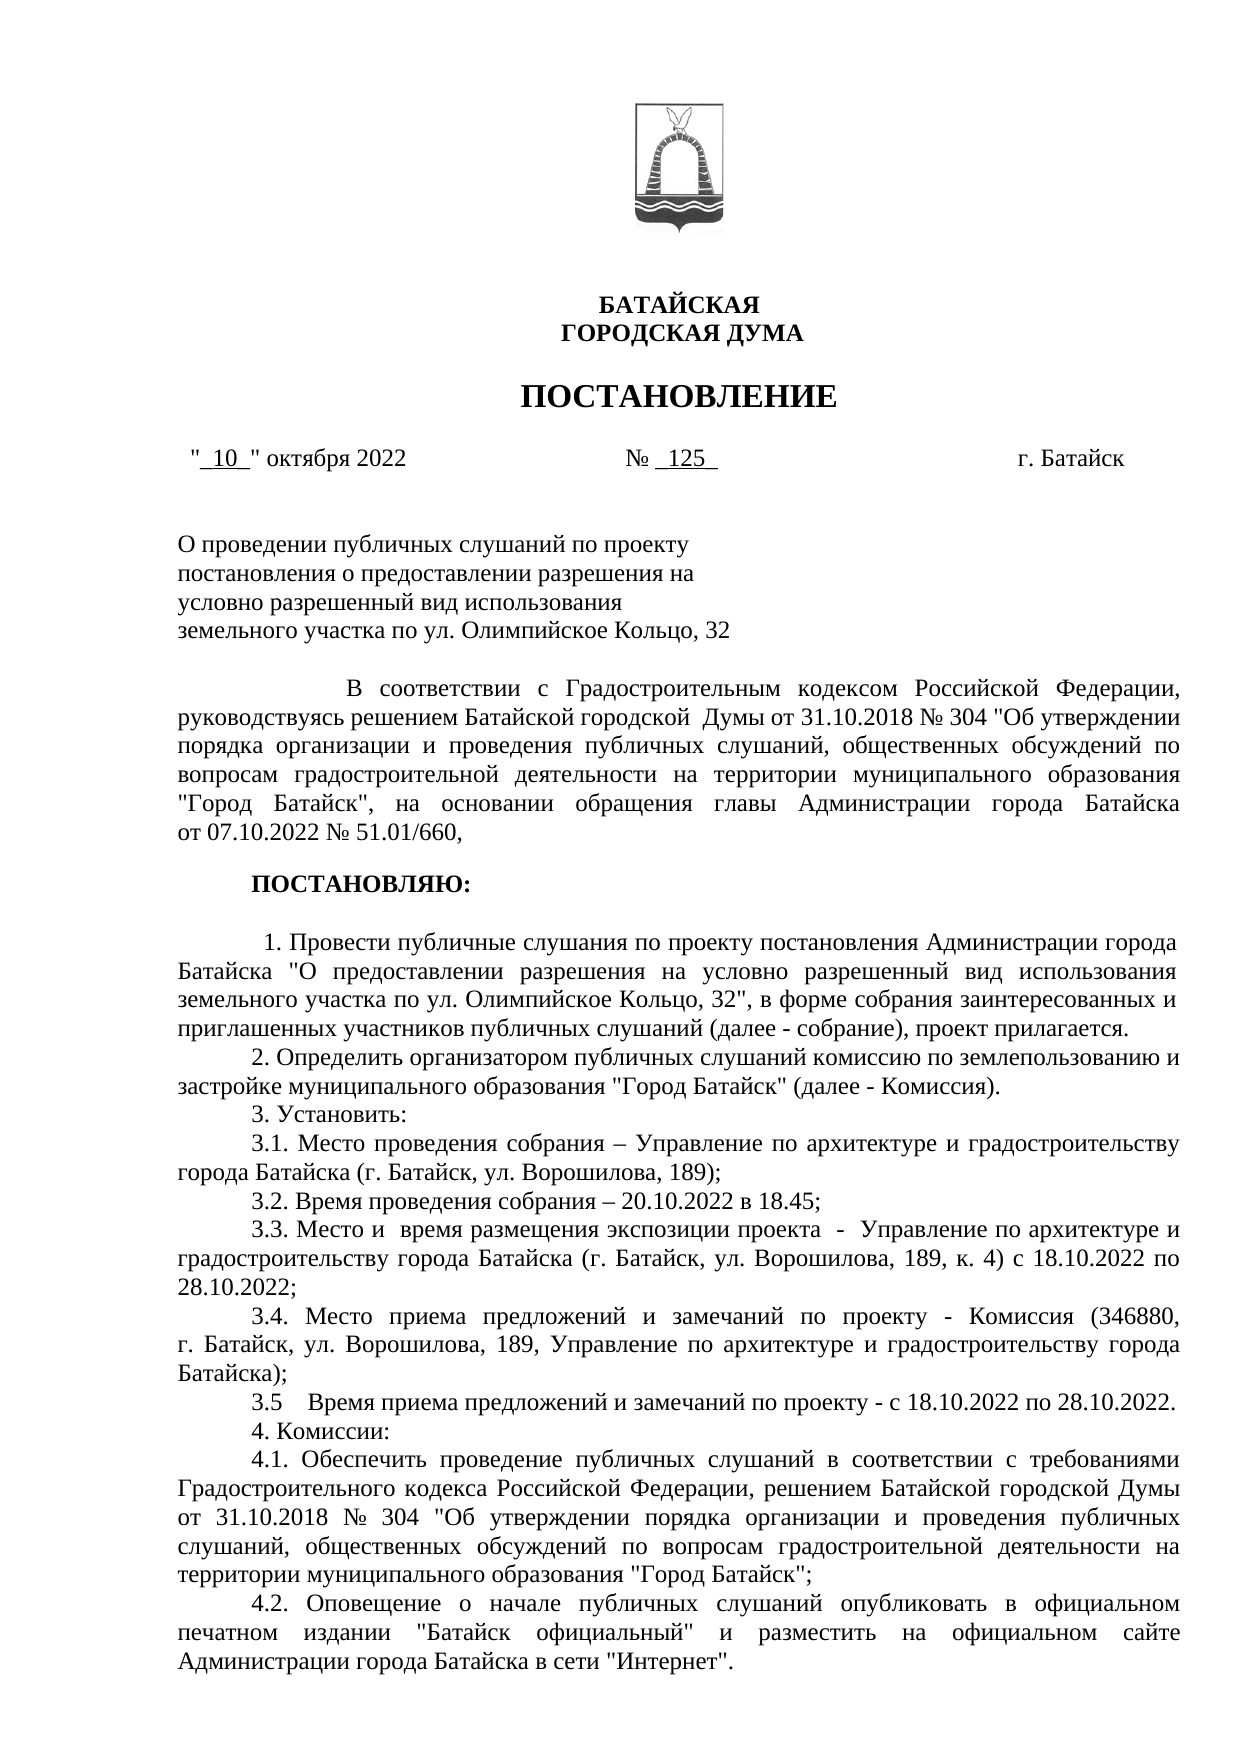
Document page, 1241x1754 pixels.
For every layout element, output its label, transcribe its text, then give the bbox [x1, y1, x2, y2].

text 3.3. Место и время размещения экспозиции проекта - Управление по архитектуре и градостроительству города Батайска (г. Батайск, ул. Ворошилова, 189, к. 4) с 18.10.2022 по 28.10.2022; [177, 1214, 1181, 1301]
text ПОСТАНОВЛЯЮ: [177, 869, 1178, 898]
text ГОРОДСКАЯ ДУМА [177, 318, 1181, 347]
text 3. Установить: [177, 1099, 1181, 1128]
text 3.4. Место приема предложений и замечаний по проекту - Комиссия (346880, г. Батайск, ул. Ворошилова, 189, Управление по архитектуре и градостроительству города Батайска); [177, 1301, 1181, 1387]
text 3.1. Место проведения собрания – Управление по архитектуре и градостроительству города Батайска (г. Батайск, ул. Ворошилова, 189); [177, 1128, 1181, 1186]
text 1. Провести публичные слушания по проекту постановления Администрации города Батайска "О предоставлении разрешения на условно разрешенный вид использования земельного участка по ул. Олимпийское Кольцо, 32", в форме собрания заинтересованных и приглашенных участников публичных слушаний (далее - собрание), проект прилагается. [177, 927, 1178, 1042]
text "_10_" октября 2022 № _125_ г. Батайск [177, 443, 1181, 472]
text 4.2. Оповещение о начале публичных слушаний опубликовать в официальном печатном издании "Батайск официальный" и разместить на официальном сайте Администрации города Батайска в сети "Интернет". [177, 1588, 1181, 1674]
text О проведении публичных слушаний по проекту [177, 529, 1178, 558]
text 4. Комиссии: [177, 1416, 1181, 1444]
text 2. Определить организатором публичных слушаний комиссию по землепользованию и застройке муниципального образования "Город Батайск" (далее - Комиссия). [177, 1042, 1181, 1099]
text условно разрешенный вид использования [177, 587, 1178, 616]
text 3.5 Время приема предложений и замечаний по проекту - с 18.10.2022 по 28.10.2022. [177, 1387, 1181, 1416]
text 3.2. Время проведения собрания – 20.10.2022 в 18.45; [177, 1186, 1181, 1214]
text земельного участка по ул. Олимпийское Кольцо, 32 [177, 616, 1178, 644]
text 4.1. Обеспечить проведение публичных слушаний в соответствии с требованиями Градостроительного кодекса Российской Федерации, решением Батайской городской Думы от 31.10.2018 № 304 "Об утверждении порядка организации и проведения публичных слушаний, общественных обсуждений по вопросам градостроительной деятельности на территории муниципального образования "Город Батайск"; [177, 1444, 1181, 1588]
text БАТАЙСКАЯ [177, 290, 1181, 318]
text постановления о предоставлении разрешения на [177, 558, 1178, 587]
picture [635, 103, 724, 233]
text ПОСТАНОВЛЕНИЕ [177, 376, 1181, 414]
text В соответствии с Градостроительным кодексом Российской Федерации, руководствуясь решением Батайской городской Думы от 31.10.2018 № 304 "Об утверждении порядка организации и проведения публичных слушаний, общественных обсуждений по вопросам градостроительной деятельности на территории муниципального образования "Город Батайск", на основании обращения главы Администрации города Батайска от 07.10.2022 № 51.01/660, [177, 673, 1181, 846]
